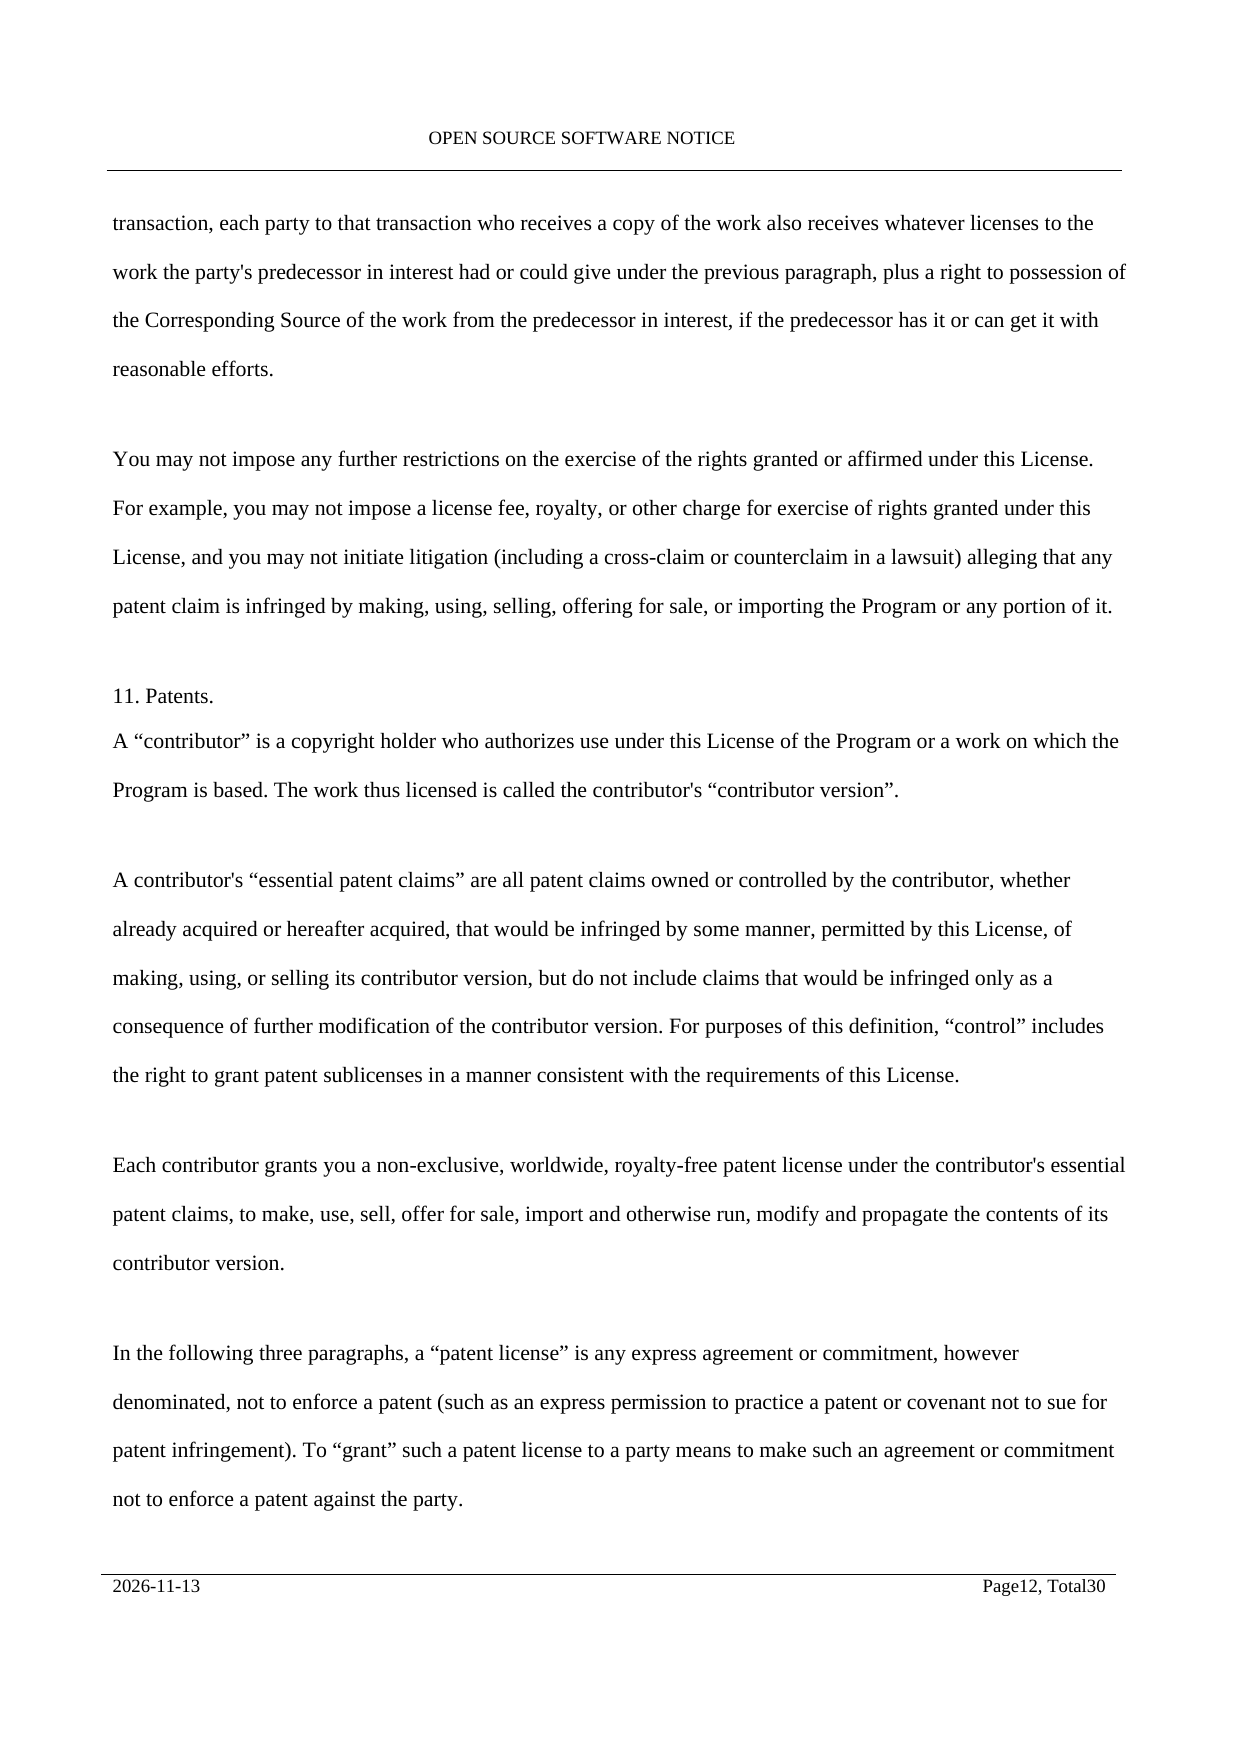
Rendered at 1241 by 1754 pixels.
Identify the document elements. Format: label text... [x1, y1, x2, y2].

text In the following three paragraphs, a “patent license” is any express agreement or commitment, however denominated, not to enforce a patent (such as an express permission to practice a patent or covenant not to sue for patent infringement). To “grant” such a patent license to a party means to make such an agreement or commitment not to enforce a patent against the party. [112, 1336, 1128, 1515]
text 11. Patents. [112, 679, 1128, 712]
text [112, 206, 1128, 385]
text A “contributor” is a copyright holder who authorizes use under this License of the Program or a work on which the Program is based. The work thus licensed is called the contributor's “contributor version”. [112, 724, 1128, 806]
text A contributor's “essential patent claims” are all patent claims owned or controlled by the contributor, whether already acquired or hereafter acquired, that would be infringed by some manner, permitted by this License, of making, using, or selling its contributor version, but do not include claims that would be infringed only as a consequence of further modification of the contributor version. For purposes of this definition, “control” includes the right to grant patent sublicenses in a manner consistent with the requirements of this License. [112, 863, 1128, 1091]
text Each contributor grants you a non-exclusive, worldwide, royalty-free patent license under the contributor's essential patent claims, to make, use, sell, offer for sale, import and otherwise run, modify and propagate the contents of its contributor version. [112, 1148, 1128, 1278]
text You may not impose any further restrictions on the exercise of the rights granted or affirmed under this License. For example, you may not impose a license fee, royalty, or other charge for exercise of rights granted under this License, and you may not initiate litigation (including a cross-claim or counterclaim in a lawsuit) alleging that any patent claim is infringed by making, using, selling, offering for sale, or importing the Program or any portion of it. [112, 443, 1128, 622]
